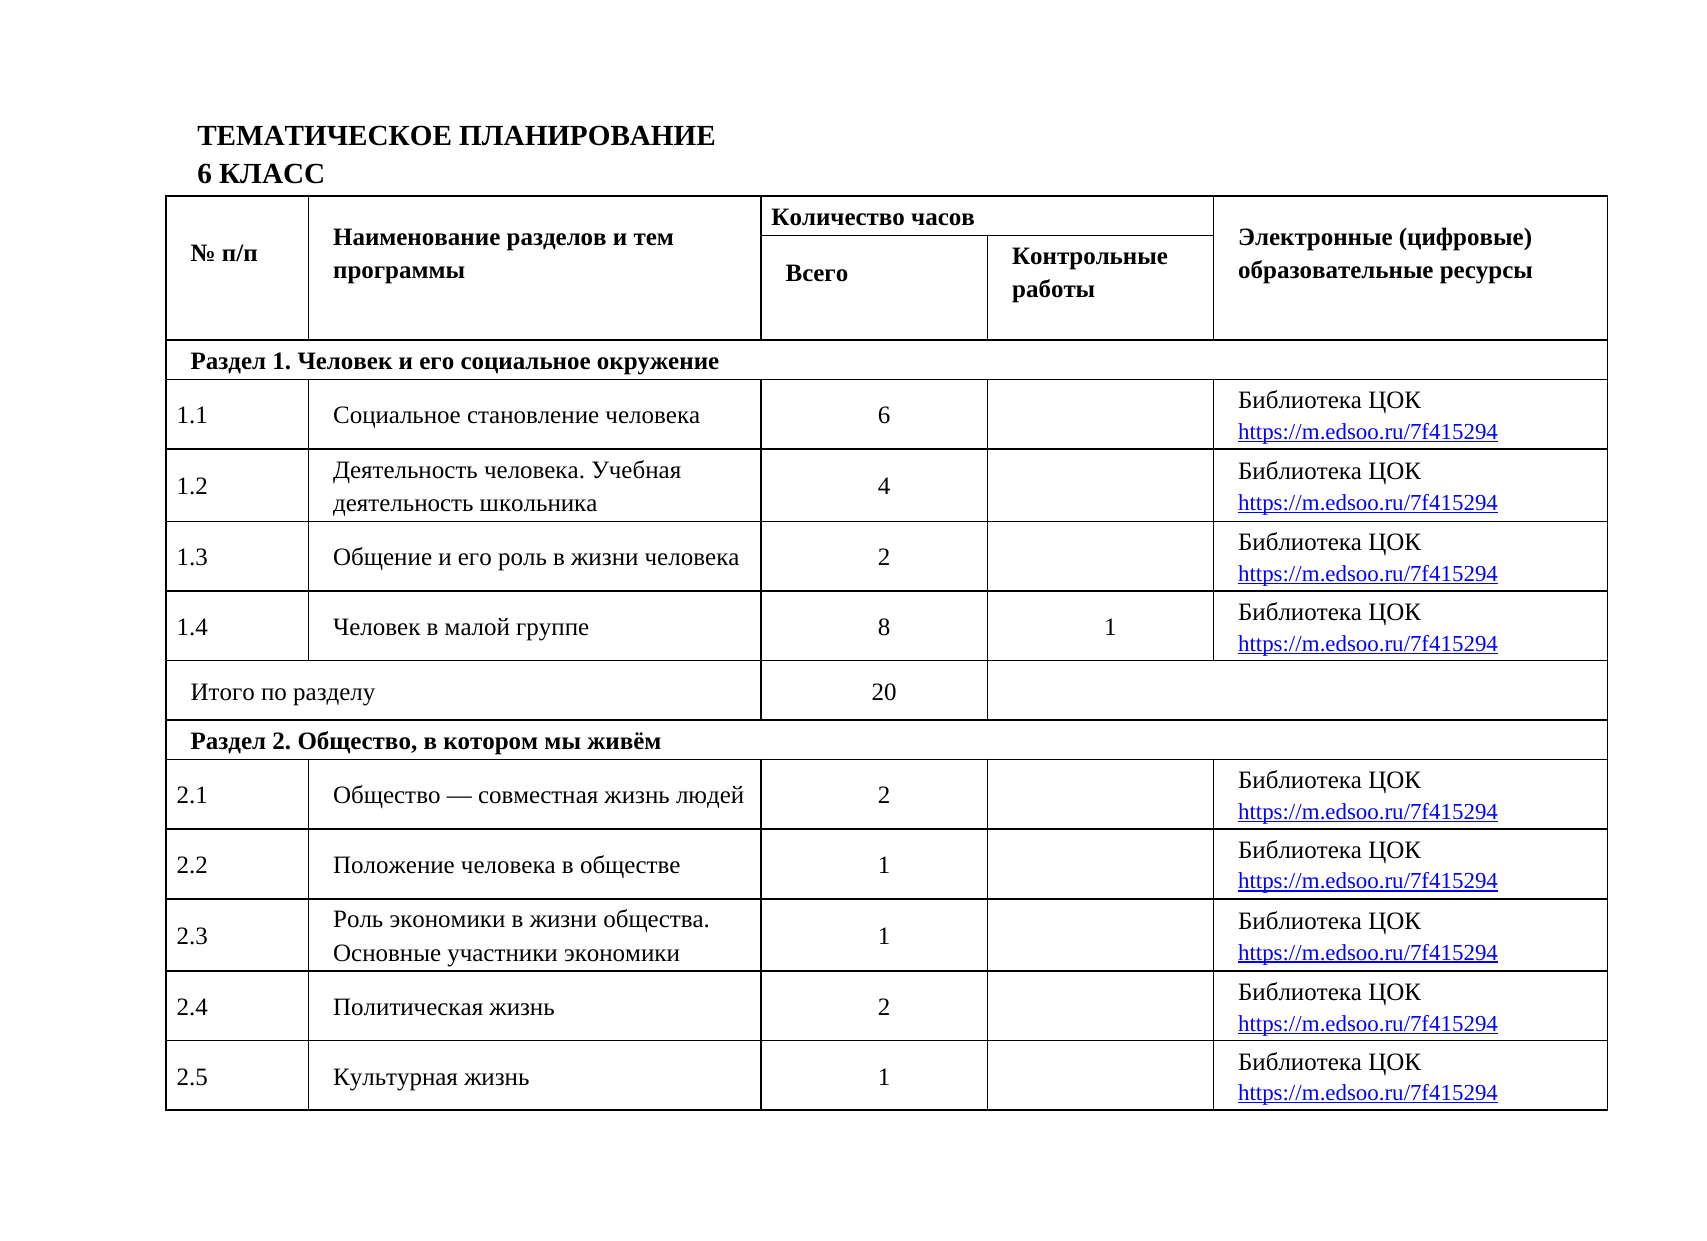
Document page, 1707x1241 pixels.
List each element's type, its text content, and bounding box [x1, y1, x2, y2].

table_cell 20 [762, 661, 987, 719]
table_cell 1 [762, 900, 987, 970]
table_cell 1.1 [167, 380, 308, 448]
table_cell Раздел 1. Человек и его социальное окружение [167, 341, 1607, 379]
table_cell 2.2 [167, 830, 308, 898]
table_cell [988, 450, 1213, 521]
table_cell Культурная жизнь [309, 1041, 760, 1109]
table_cell 1 [762, 830, 987, 898]
table_cell 1 [988, 592, 1213, 660]
table_cell 6 [762, 380, 987, 448]
table_cell 2 [762, 522, 987, 590]
table_cell 2.1 [167, 760, 308, 828]
table_cell 4 [762, 450, 987, 521]
table_header № п/п [167, 197, 308, 339]
table_cell [988, 972, 1213, 1040]
table_cell Раздел 2. Общество, в котором мы живём [167, 721, 1607, 759]
table_cell Библиотека ЦОК https://m.edsoo.ru/7f415294 [1214, 592, 1607, 660]
table_cell 2.3 [167, 900, 308, 970]
table_cell [988, 830, 1213, 898]
table_cell Библиотека ЦОК https://m.edsoo.ru/7f415294 [1214, 450, 1607, 521]
table_cell 1.3 [167, 522, 308, 590]
table_cell 2 [762, 760, 987, 828]
table_cell 1.4 [167, 592, 308, 660]
table_cell Библиотека ЦОК https://m.edsoo.ru/7f415294 [1214, 380, 1607, 448]
table_cell 2.4 [167, 972, 308, 1040]
table_cell Общение и его роль в жизни человека [309, 522, 760, 590]
table_cell Политическая жизнь [309, 972, 760, 1040]
table_cell 2 [762, 972, 987, 1040]
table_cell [1214, 1041, 1607, 1109]
table_cell Социальное становление человека [309, 380, 760, 448]
table_cell [988, 380, 1213, 448]
table_cell Роль экономики в жизни общества. Основные участники экономики [309, 900, 760, 970]
table_cell Общество — совместная жизнь людей [309, 760, 760, 828]
table_cell [988, 661, 1607, 719]
table_cell 1.2 [167, 450, 308, 521]
table_cell Контрольные работы [988, 236, 1213, 339]
table_header Количество часов [762, 197, 1213, 234]
table_cell Библиотека ЦОК https://m.edsoo.ru/7f415294 [1214, 830, 1607, 898]
table_header Электронные (цифровые) образовательные ресурсы [1214, 197, 1607, 339]
table_cell 2.5 [167, 1041, 308, 1109]
table_cell Библиотека ЦОК https://m.edsoo.ru/7f415294 [1214, 760, 1607, 828]
table_cell [988, 522, 1213, 590]
text ТЕМАТИЧЕСКОЕ ПЛАНИРОВАНИЕ [190, 118, 1618, 152]
table_cell 8 [762, 592, 987, 660]
table_cell Человек в малой группе [309, 592, 760, 660]
table_cell Библиотека ЦОК https://m.edsoo.ru/7f415294 [1214, 522, 1607, 590]
table_header Наименование разделов и тем программы [309, 197, 760, 339]
table_cell Всего [762, 236, 987, 339]
table_cell Деятельность человека. Учебная деятельность школьника [309, 450, 760, 521]
table_cell [988, 900, 1213, 970]
text 6 КЛАСС [190, 157, 1618, 190]
table_cell [988, 760, 1213, 828]
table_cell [1214, 900, 1607, 970]
table_cell Положение человека в обществе [309, 830, 760, 898]
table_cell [1214, 972, 1607, 1040]
table_cell [988, 1041, 1213, 1109]
table_cell 1 [762, 1041, 987, 1109]
table_cell Итого по разделу [167, 661, 760, 719]
